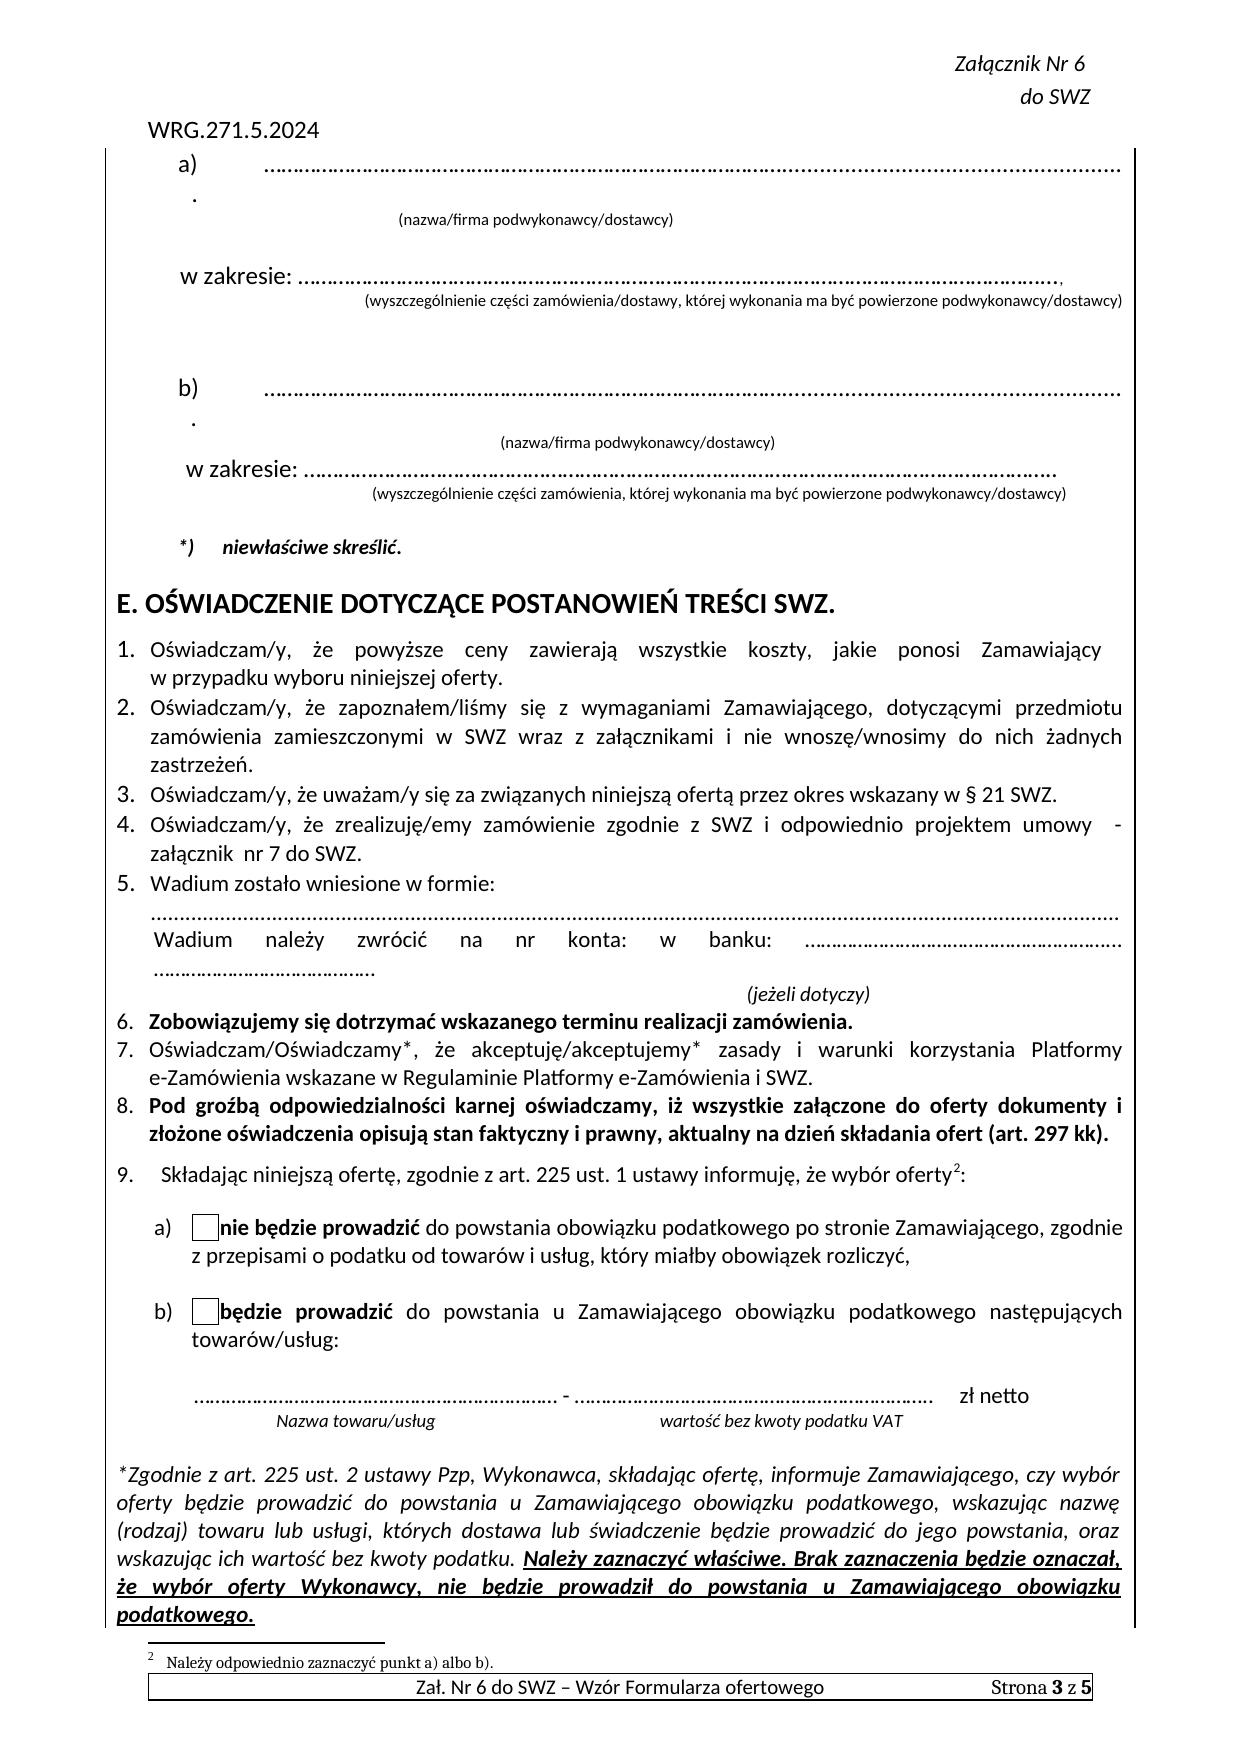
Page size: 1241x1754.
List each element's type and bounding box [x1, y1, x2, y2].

table_cell [106, 148, 1134, 585]
table_cell [106, 585, 1134, 1628]
